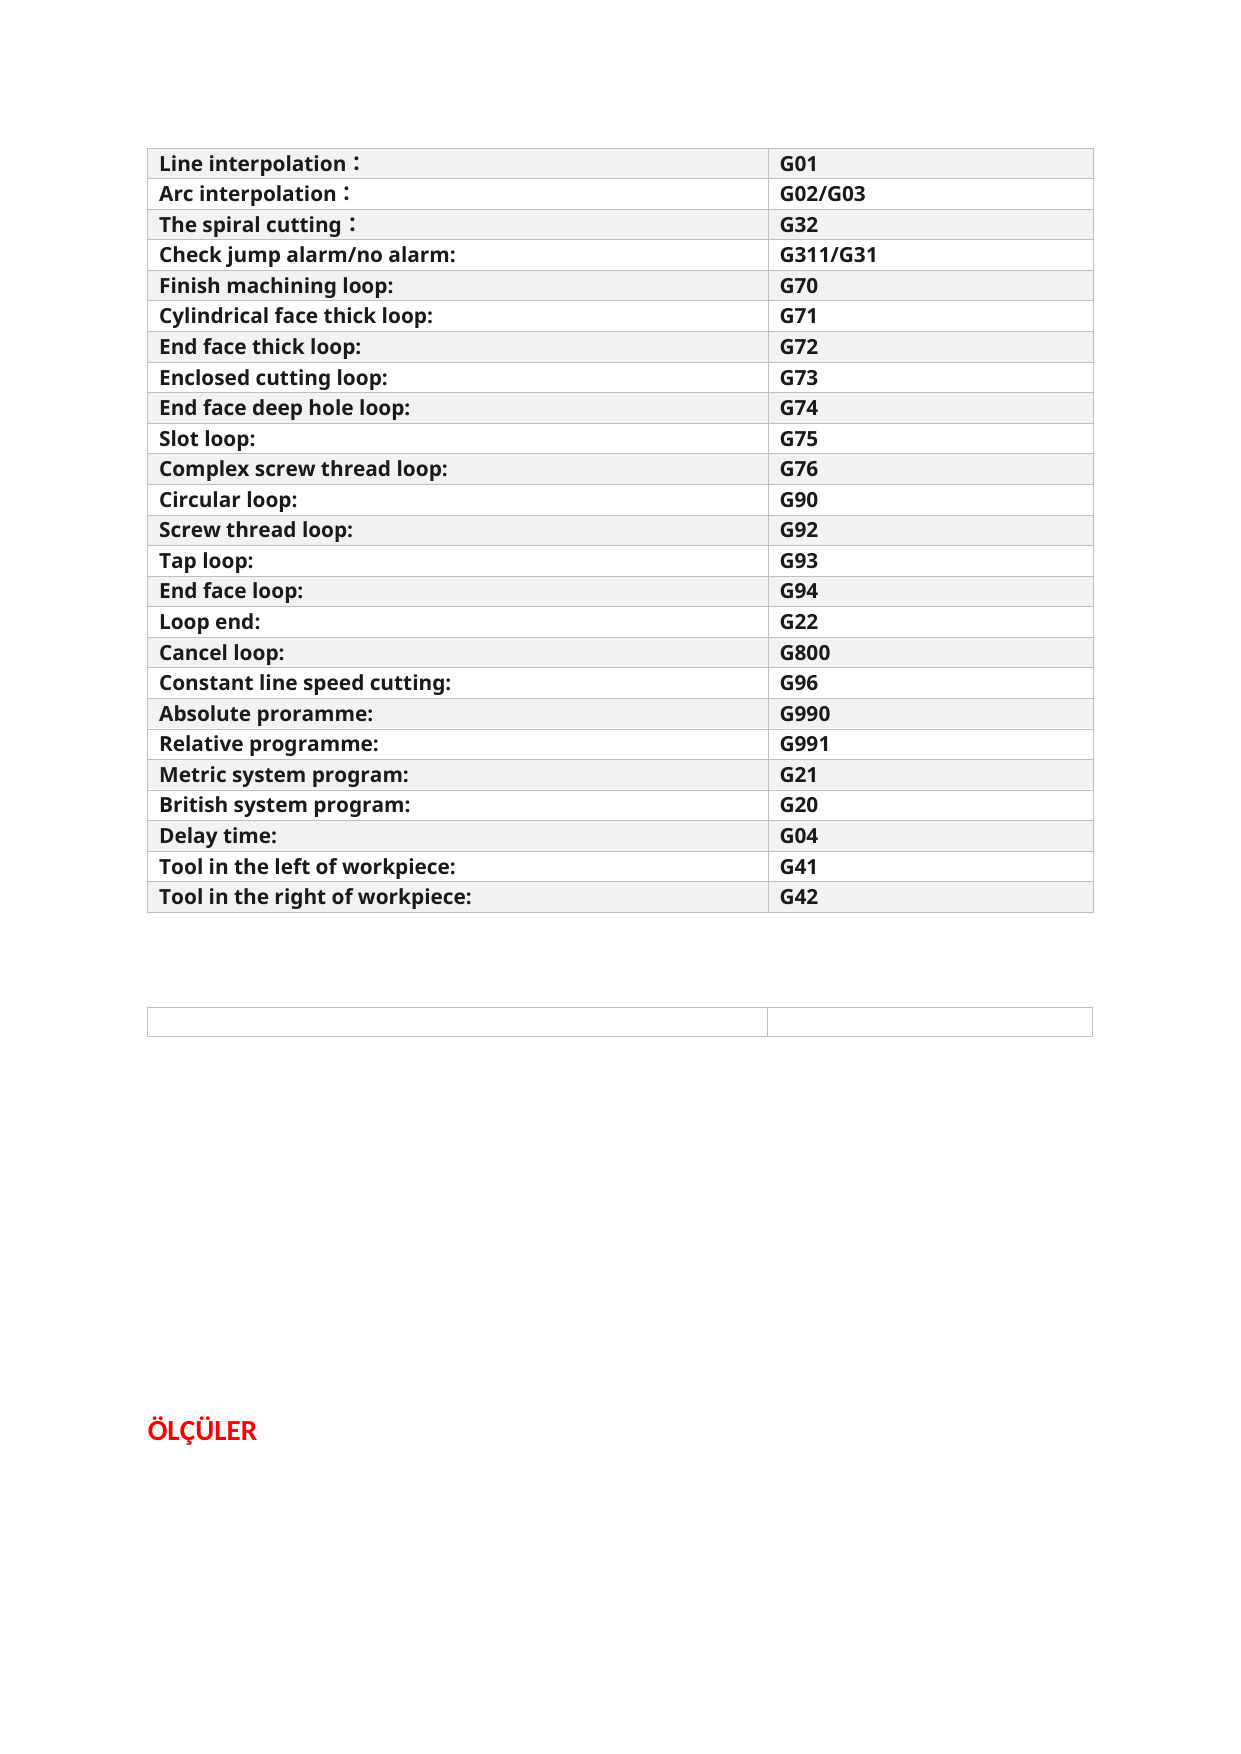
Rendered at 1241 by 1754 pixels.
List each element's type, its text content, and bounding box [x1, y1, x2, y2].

table_cell Tap loop: [148, 546, 768, 576]
table_cell End face loop: [148, 577, 768, 606]
table_cell G90 [769, 485, 1093, 514]
table_cell End face deep hole loop: [148, 393, 768, 423]
table_cell G311/G31 [769, 240, 1093, 270]
table_cell G92 [769, 516, 1093, 545]
table_cell Cylindrical face thick loop: [148, 301, 768, 331]
table_cell G02/G03 [769, 179, 1093, 209]
table_cell G800 [769, 638, 1093, 667]
table_cell Complex screw thread loop: [148, 454, 768, 484]
table_cell Enclosed cutting loop: [148, 363, 768, 392]
table_cell G94 [769, 577, 1093, 606]
table_cell Arc interpolation： [148, 179, 768, 209]
table_cell Tool in the right of workpiece: [148, 882, 768, 912]
table_cell G96 [769, 668, 1093, 698]
table_cell G70 [769, 271, 1093, 300]
table_cell G72 [769, 332, 1093, 362]
table_header [768, 1008, 1092, 1036]
table_cell G991 [769, 730, 1093, 759]
table_cell G01 [769, 149, 1093, 178]
table_cell G32 [769, 210, 1093, 239]
table_cell G73 [769, 363, 1093, 392]
table_cell G42 [769, 882, 1093, 912]
table_cell G74 [769, 393, 1093, 423]
table_cell G93 [769, 546, 1093, 576]
text ÖLÇÜLER [148, 1412, 1093, 1448]
table_cell G04 [769, 821, 1093, 851]
table_cell Circular loop: [148, 485, 768, 514]
table_cell G20 [769, 791, 1093, 820]
table_cell Screw thread loop: [148, 516, 768, 545]
table_cell G22 [769, 607, 1093, 637]
table_header [148, 1008, 767, 1036]
table_cell G76 [769, 454, 1093, 484]
table_cell Constant line speed cutting: [148, 668, 768, 698]
table_cell Absolute proramme: [148, 699, 768, 728]
table_cell G41 [769, 852, 1093, 881]
table_cell The spiral cutting： [148, 210, 768, 239]
table_cell End face thick loop: [148, 332, 768, 362]
table_cell G21 [769, 760, 1093, 789]
table_cell Finish machining loop: [148, 271, 768, 300]
table_cell Cancel loop: [148, 638, 768, 667]
table_cell Check jump alarm/no alarm: [148, 240, 768, 270]
table_cell Loop end: [148, 607, 768, 637]
table_cell G990 [769, 699, 1093, 728]
table_cell Line interpolation： [148, 149, 768, 178]
table_cell Tool in the left of workpiece: [148, 852, 768, 881]
table_cell Relative programme: [148, 730, 768, 759]
table_cell G71 [769, 301, 1093, 331]
table_cell G75 [769, 424, 1093, 453]
table_cell Metric system program: [148, 760, 768, 789]
table_cell Delay time: [148, 821, 768, 851]
table_cell British system program: [148, 791, 768, 820]
table_cell Slot loop: [148, 424, 768, 453]
